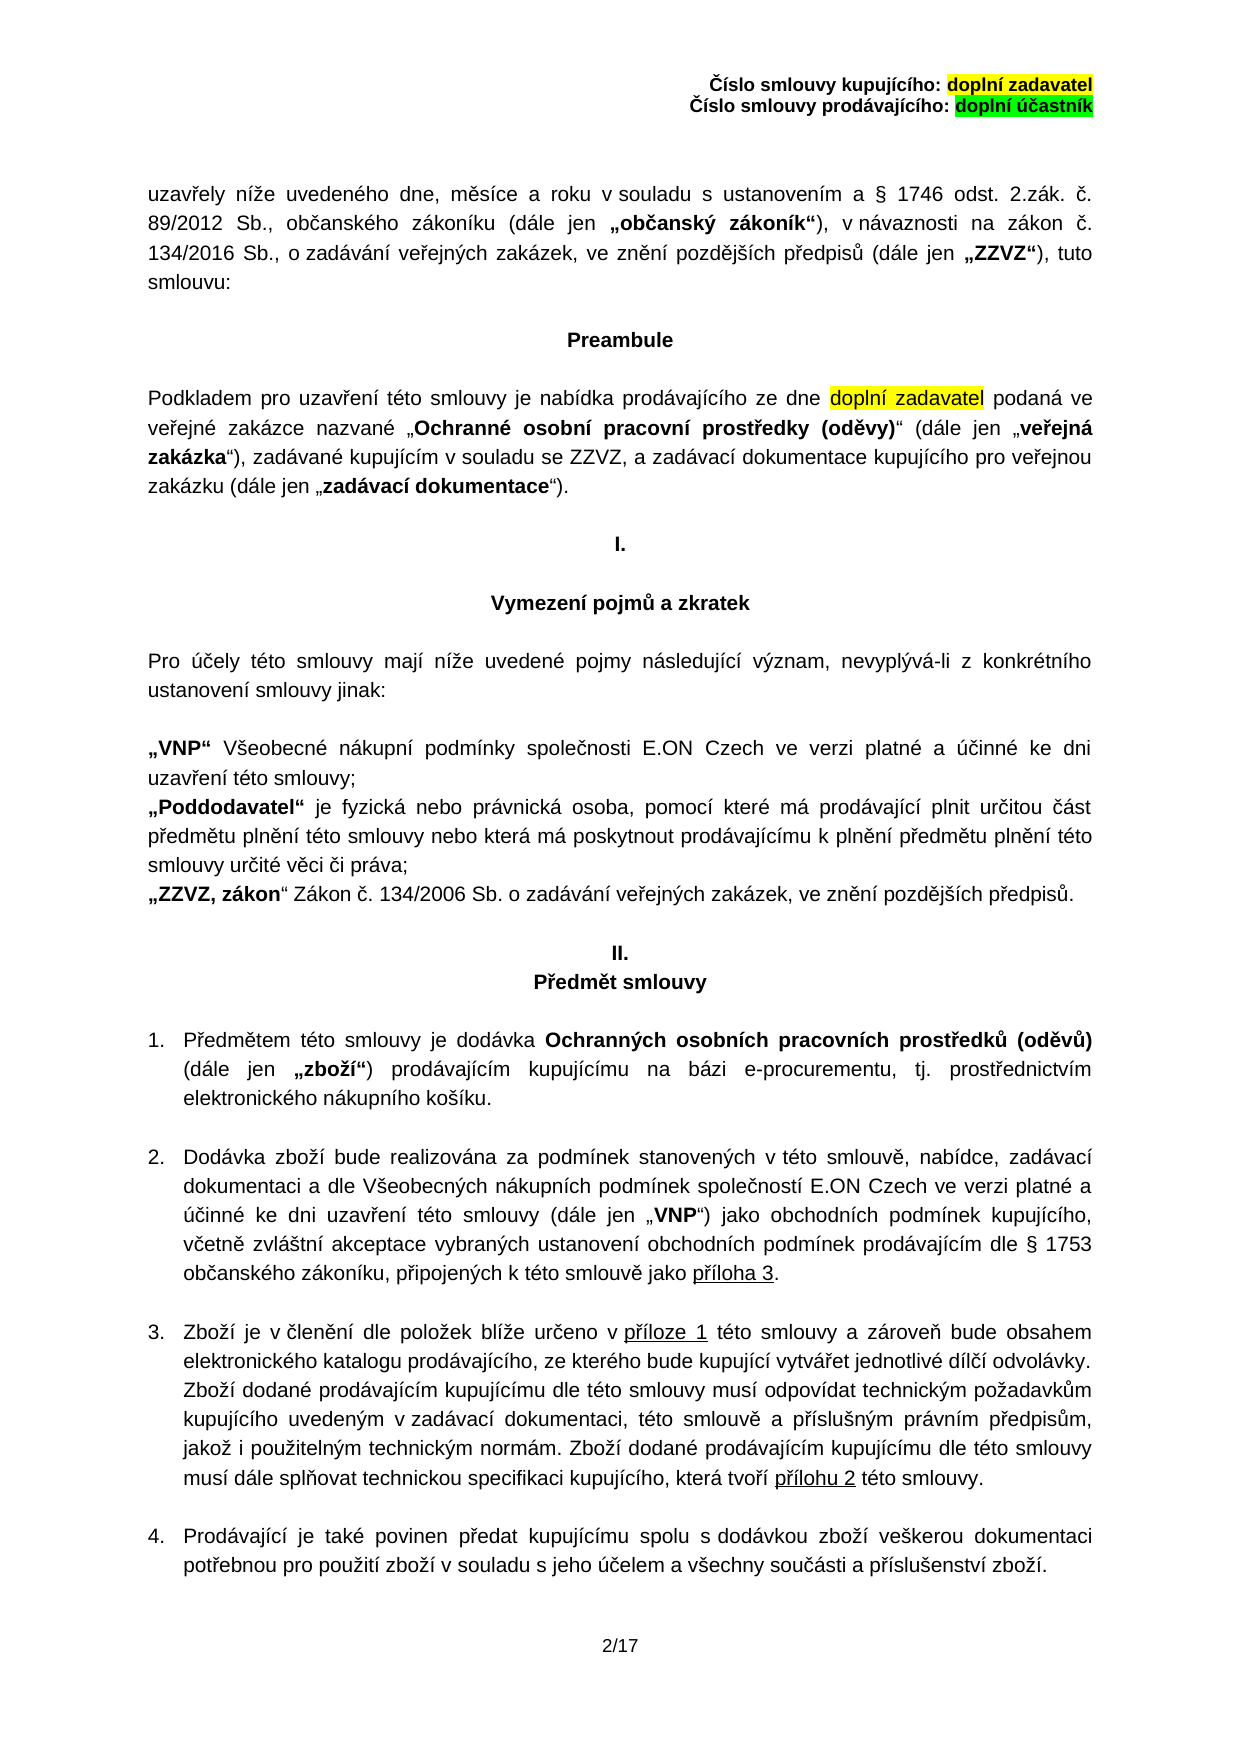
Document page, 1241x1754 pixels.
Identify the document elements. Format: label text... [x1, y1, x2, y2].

text Pro účely této smlouvy mají níže uvedené pojmy následující význam, nevyplývá-li z konkrétního ustanovení smlouvy jinak: [148, 643, 1093, 702]
text Podkladem pro uzavření této smlouvy je nabídka prodávajícího ze dne doplní zadavatel podaná ve veřejné zakázce nazvané „Ochranné osobní pracovní prostředky (oděvy)“ (dále jen „veřejná zakázka“), zadávané kupujícím v souladu se ZZVZ, a zadávací dokumentace kupujícího pro veřejnou zakázku (dále jen „zadávací dokumentace“). [148, 381, 1093, 498]
list Dodávka zboží bude realizována za podmínek stanovených v této smlouvě, nabídce, zadávací dokumentaci a dle Všeobecných nákupních podmínek společností E.ON Czech ve verzi platné a účinné ke dni uzavření této smlouvy (dále jen „VNP“) jako obchodních podmínek kupujícího, včetně zvláštní akceptace vybraných ustanovení obchodních podmínek prodávajícím dle § 1753 občanského zákoníku, připojených k této smlouvě jako příloha 3. [148, 1139, 1093, 1285]
text Vymezení pojmů a zkratek [148, 585, 1093, 614]
list Předmětem této smlouvy je dodávka Ochranných osobních pracovních prostředků (oděvů) (dále jen „zboží“) prodávajícím kupujícímu na bázi e-procurementu, tj. prostřednictvím elektronického nákupního košíku. [148, 1023, 1093, 1110]
text I. [148, 527, 1093, 556]
text uzavřely níže uvedeného dne, měsíce a roku v souladu s ustanovením a § 1746 odst. 2.zák. č. 89/2012 Sb., občanského zákoníku (dále jen „občanský zákoník“), v návaznosti na zákon č. 134/2016 Sb., o zadávání veřejných zakázek, ve znění pozdějších předpisů (dále jen „ZZVZ“), tuto smlouvu: [148, 177, 1093, 293]
text Předmět smlouvy [148, 964, 1093, 993]
text „ZZVZ, zákon“ Zákon č. 134/2006 Sb. o zadávání veřejných zakázek, ve znění pozdějších předpisů. [148, 877, 1093, 906]
text „VNP“ Všeobecné nákupní podmínky společnosti E.ON Czech ve verzi platné a účinné ke dni uzavření této smlouvy; [148, 731, 1093, 789]
list Prodávající je také povinen předat kupujícímu spolu s dodávkou zboží veškerou dokumentaci potřebnou pro použití zboží v souladu s jeho účelem a všechny součásti a příslušenství zboží. [148, 1518, 1093, 1577]
text II. [148, 935, 1093, 964]
list Zboží je v členění dle položek blíže určeno v příloze 1 této smlouvy a zároveň bude obsahem elektronického katalogu prodávajícího, ze kterého bude kupující vytvářet jednotlivé dílčí odvolávky. Zboží dodané prodávajícím kupujícímu dle této smlouvy musí odpovídat technickým požadavkům kupujícího uvedeným v zadávací dokumentaci, této smlouvě a příslušným právním předpisům, jakož i použitelným technickým normám. Zboží dodané prodávajícím kupujícímu dle této smlouvy musí dále splňovat technickou specifikaci kupujícího, která tvoří přílohu 2 této smlouvy. [148, 1314, 1093, 1489]
text „Poddodavatel“ je fyzická nebo právnická osoba, pomocí které má prodávající plnit určitou část předmětu plnění této smlouvy nebo která má poskytnout prodávajícímu k plnění předmětu plnění této smlouvy určité věci či práva; [148, 789, 1093, 877]
text Preambule [148, 323, 1093, 352]
